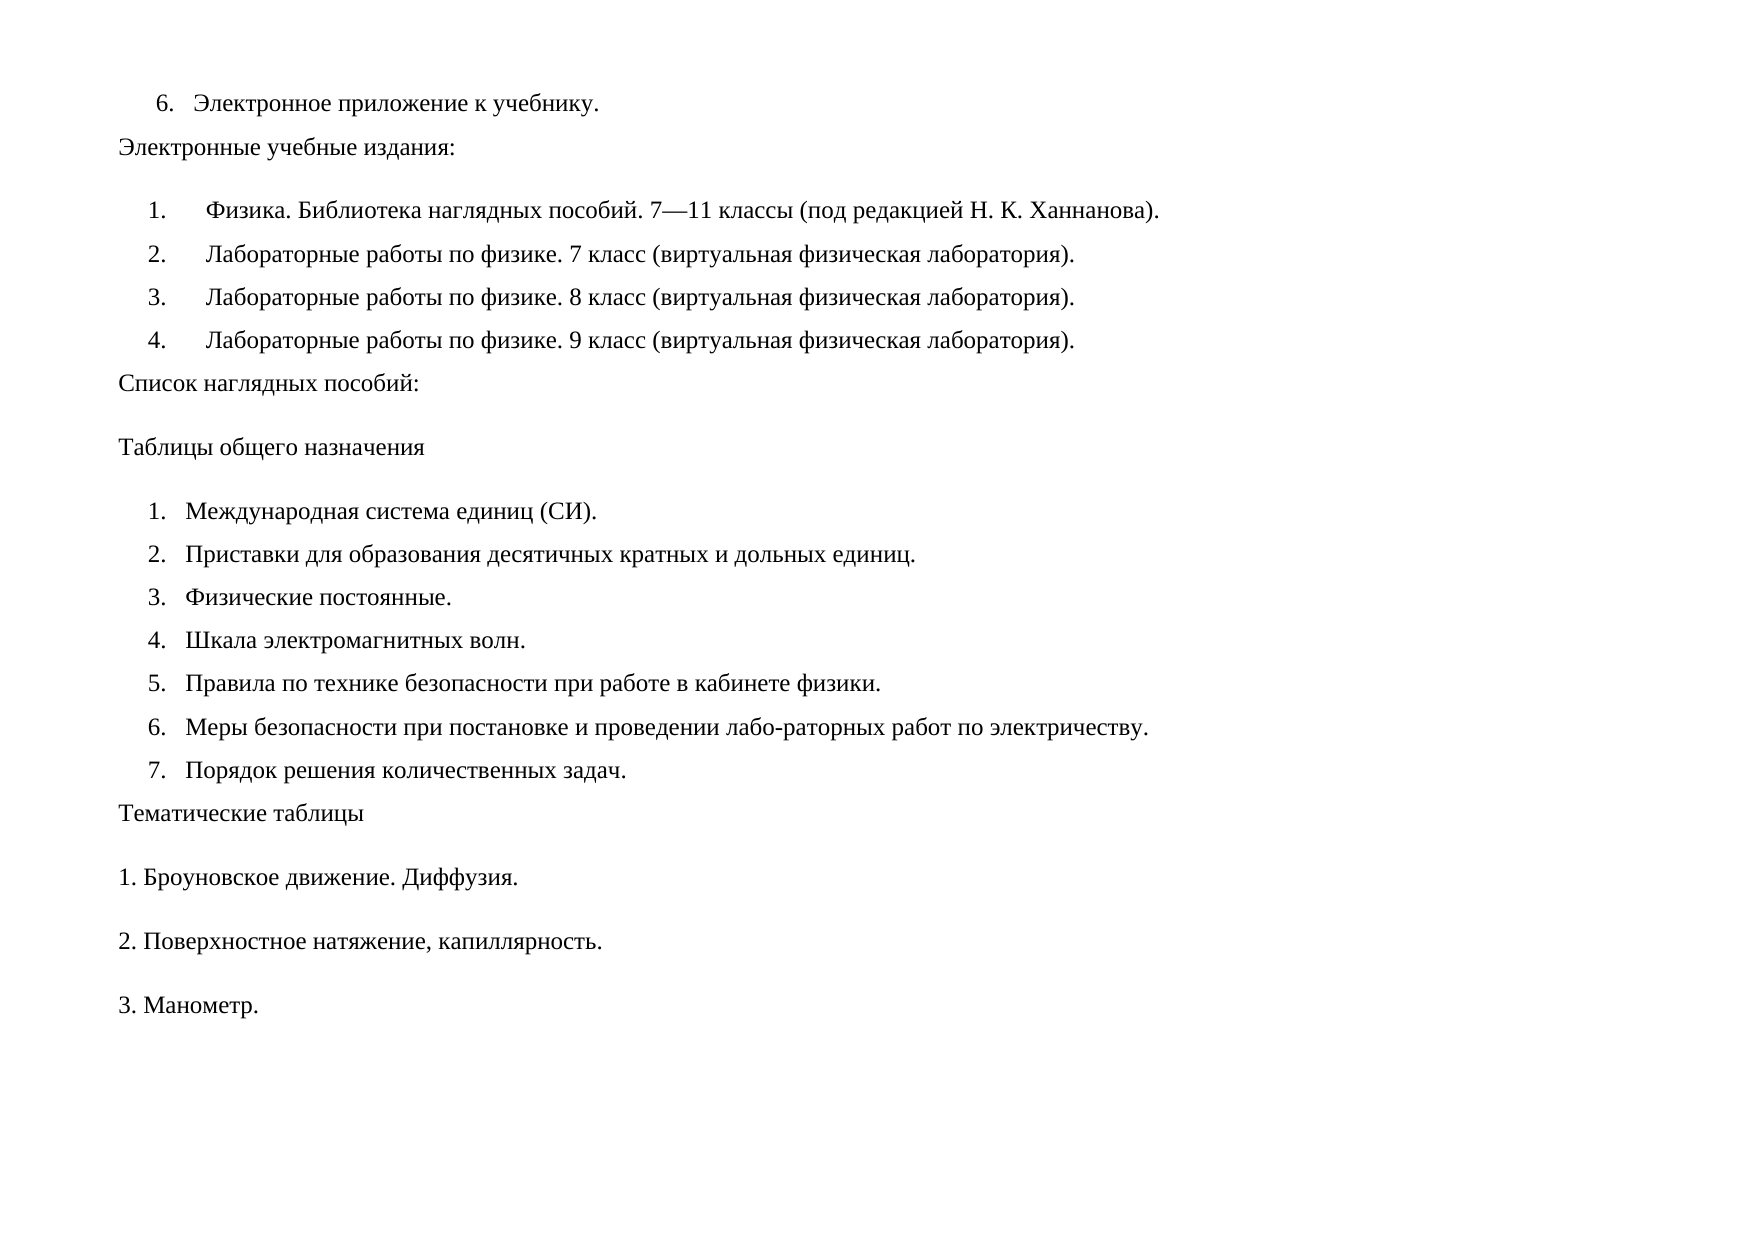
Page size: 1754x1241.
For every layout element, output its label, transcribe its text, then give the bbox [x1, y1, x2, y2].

text 3. Манометр. [118, 990, 1636, 1018]
list Лабораторные работы по физике. 9 класс (виртуальная физическая лаборатория). [148, 325, 1636, 354]
list Электронное приложение к учебнику. [156, 88, 1636, 117]
list Физика. Библиотека наглядных пособий. 7—11 классы (под редакцией Н. К. Ханнанова). [148, 196, 1636, 224]
text Тематические таблицы [118, 798, 1636, 827]
list Правила по технике безопасности при работе в кабинете физики. [148, 668, 1636, 697]
text Список наглядных пособий: [118, 368, 1636, 397]
text Таблицы общего назначения [118, 432, 1636, 461]
list Физические постоянные. [148, 582, 1636, 611]
text 2. Поверхностное натяжение, капиллярность. [118, 926, 1636, 954]
text 1. Броуновское движение. Диффузия. [118, 862, 1636, 891]
list Меры безопасности при постановке и проведении лабо-раторных работ по электричеству. [148, 712, 1636, 740]
list Международная система единиц (СИ). [148, 496, 1636, 525]
list Шкала электромагнитных волн. [148, 625, 1636, 654]
list Порядок решения количественных задач. [148, 755, 1636, 783]
list Лабораторные работы по физике. 8 класс (виртуальная физическая лаборатория). [148, 282, 1636, 311]
text Электронные учебные издания: [118, 132, 1636, 160]
list Лабораторные работы по физике. 7 класс (виртуальная физическая лаборатория). [148, 239, 1636, 267]
list Приставки для образования десятичных кратных и дольных единиц. [148, 539, 1636, 568]
